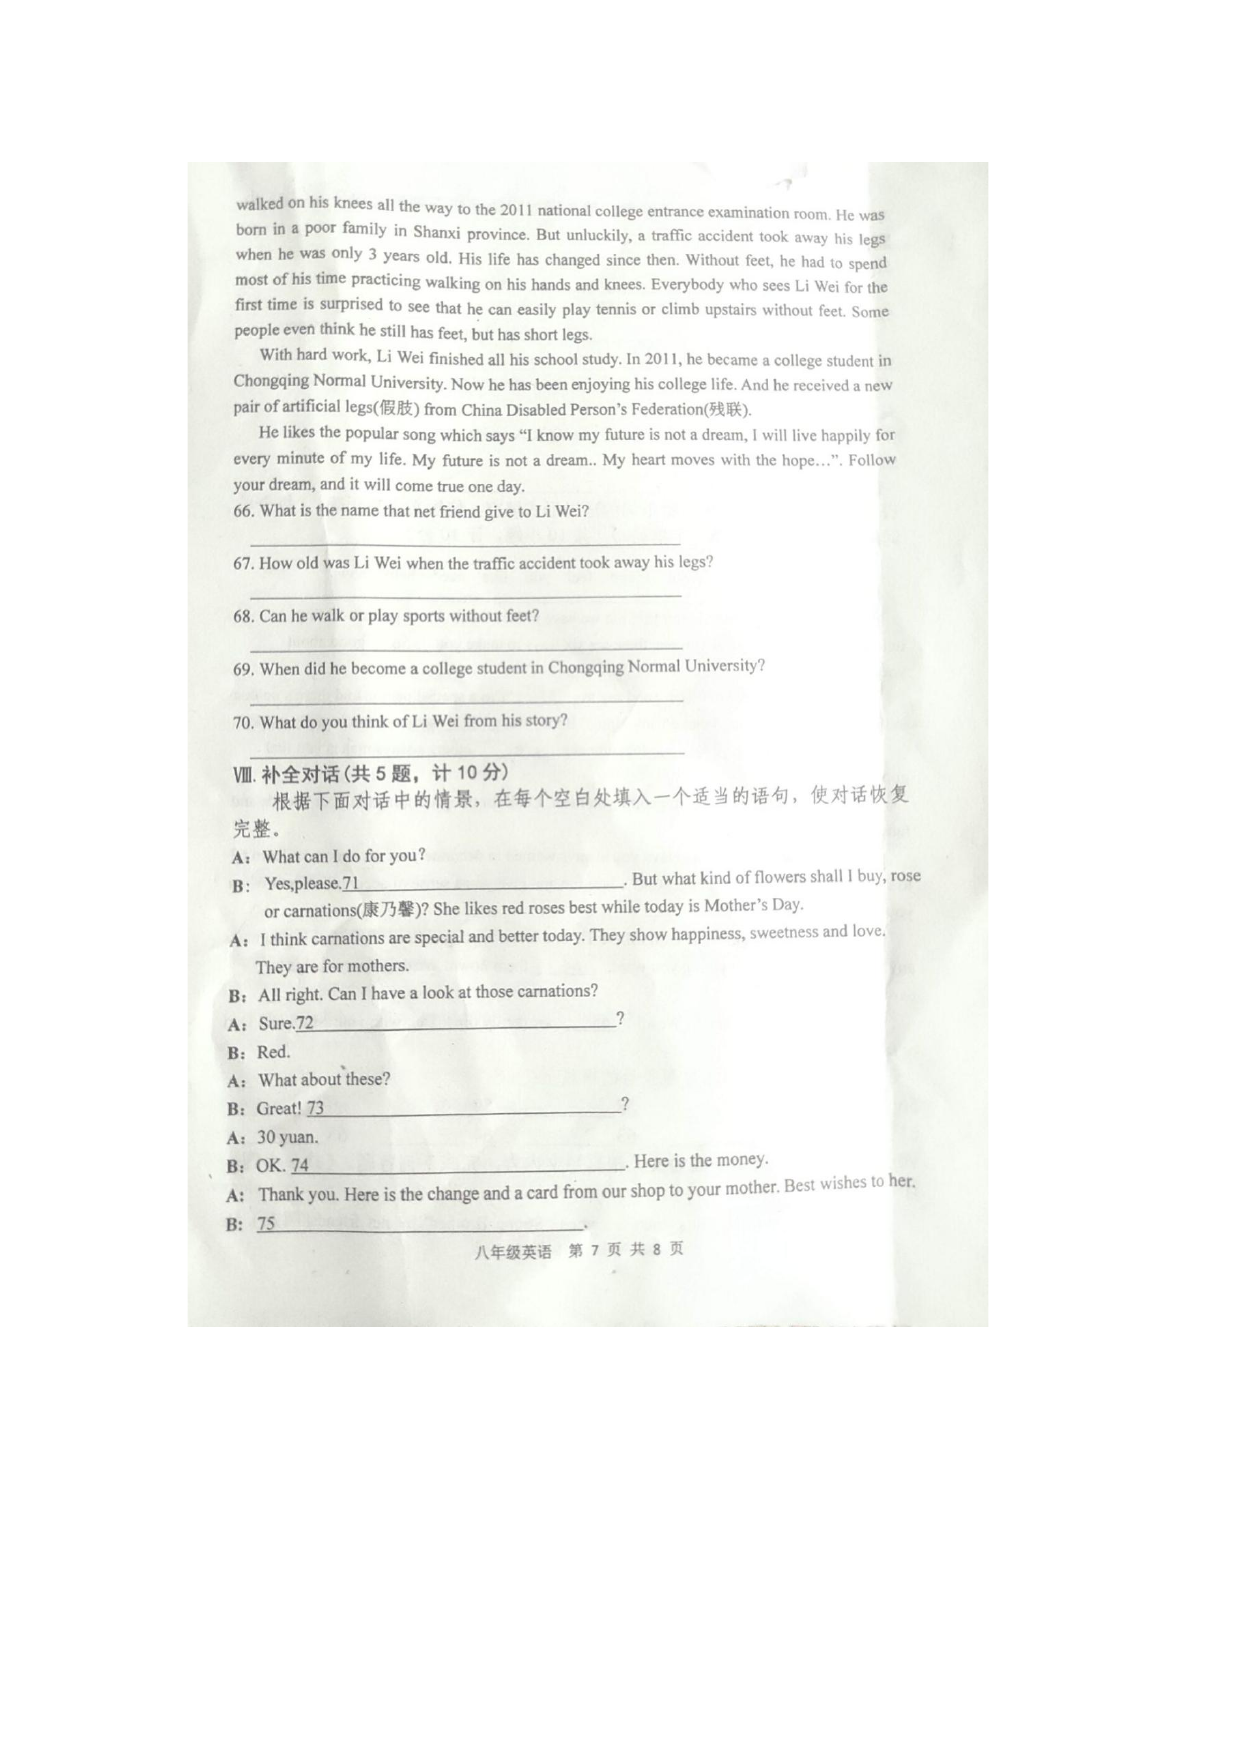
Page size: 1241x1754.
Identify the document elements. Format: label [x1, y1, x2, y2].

picture [187, 162, 989, 1327]
